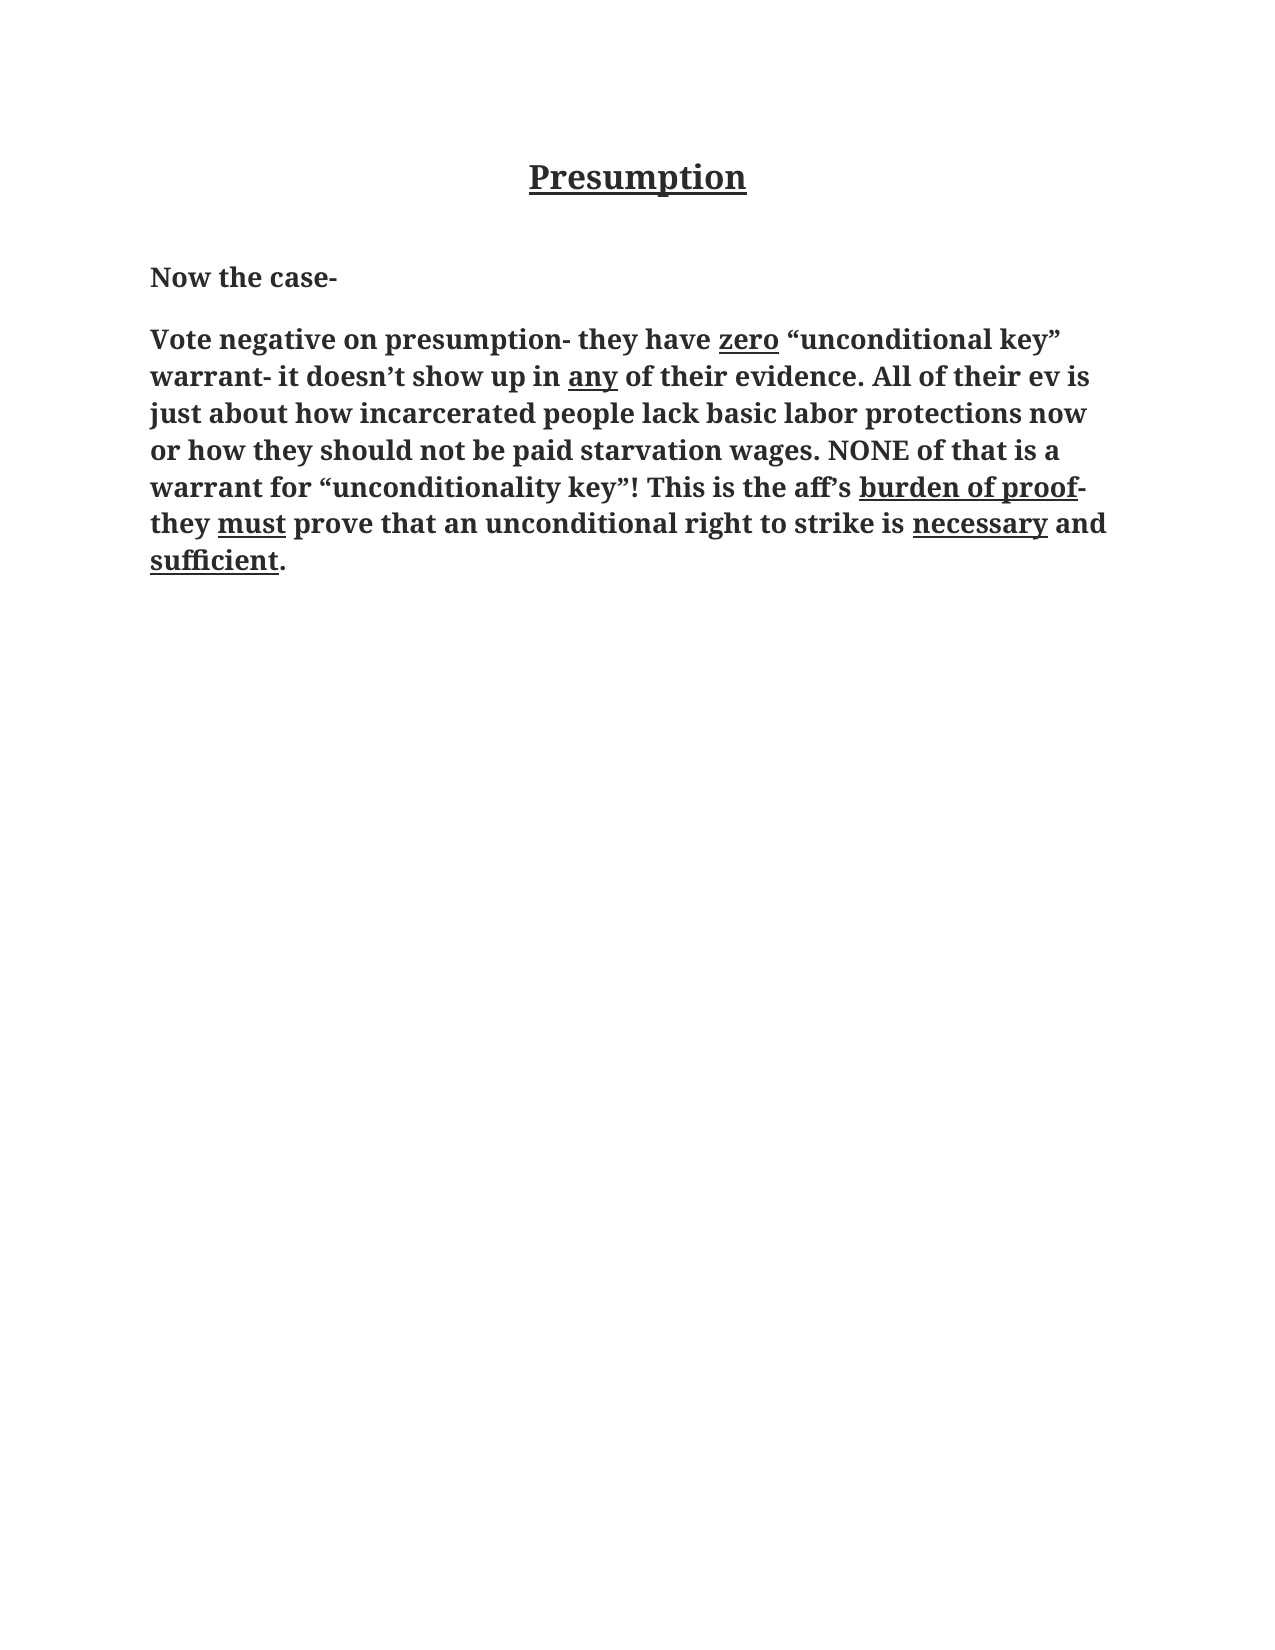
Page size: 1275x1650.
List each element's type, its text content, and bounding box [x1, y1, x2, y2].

subtitle Now the case- [150, 259, 1125, 296]
subtitle Vote negative on presumption- they have zero “unconditional key” warrant- it doesn’t show up in any of their evidence. All of their ev is just about how incarcerated people lack basic labor protections now or how they should not be paid starvation wages. NONE of that is a warrant for “unconditionality key”! This is the aff’s burden of proof- they must prove that an unconditional right to strike is necessary and sufficient. [150, 321, 1125, 579]
subtitle Presumption [150, 154, 1125, 199]
